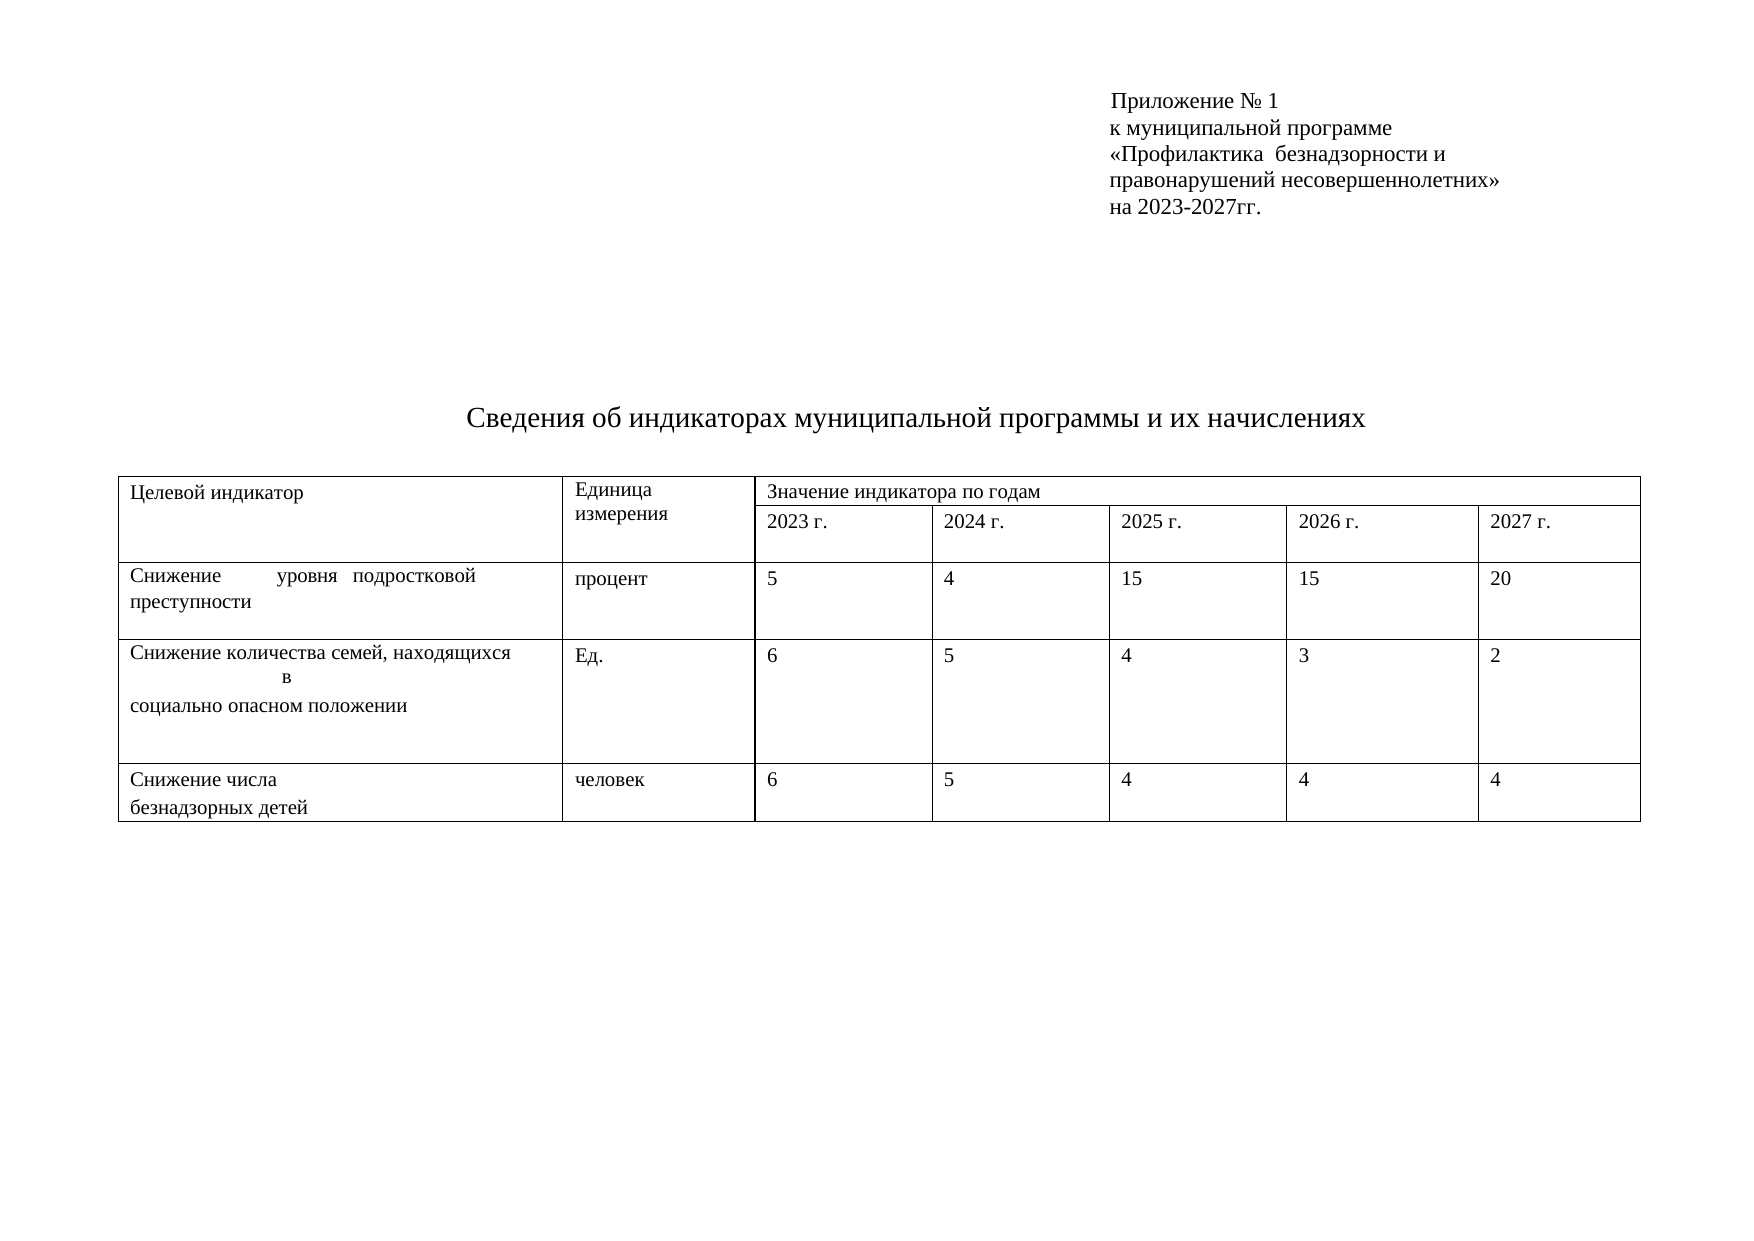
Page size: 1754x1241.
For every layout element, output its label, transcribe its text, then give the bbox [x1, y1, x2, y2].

table_cell 3 [1287, 640, 1478, 763]
text на 2023-2027гг. [1109, 193, 1712, 219]
text правонарушений несовершеннолетних» [1109, 166, 1712, 193]
table_cell Снижение числа безнадзорных детей [119, 764, 562, 821]
table_cell Ед. [563, 640, 754, 763]
text «Профилактика безнадзорности и [1109, 140, 1712, 166]
table_header Значение индикатора по годам [756, 477, 1640, 505]
table_cell 6 [756, 640, 932, 763]
table_cell 5 [756, 563, 932, 639]
table_cell 2 [1479, 640, 1640, 763]
table_cell 2024 г. [933, 506, 1109, 562]
table_cell 2025 г. [1110, 506, 1286, 562]
table_cell 2023 г. [756, 506, 932, 562]
table_cell 4 [1287, 764, 1478, 821]
table_header Целевой индикатор [119, 477, 562, 562]
table_cell 5 [933, 764, 1109, 821]
text Сведения об индикаторах муниципальной программы и их начислениях [118, 400, 1714, 433]
table_cell 20 [1479, 563, 1640, 639]
table_cell процент [563, 563, 754, 639]
table_cell 5 [933, 640, 1109, 763]
table_cell человек [563, 764, 754, 821]
table_cell 15 [1110, 563, 1286, 639]
table_header Единица измерения [563, 477, 754, 562]
table_cell Снижение количества семей, находящихся в социально опасном положении [119, 640, 562, 763]
table_cell 4 [933, 563, 1109, 639]
text Приложение № 1 [31, 87, 1712, 114]
table_cell 2026 г. [1287, 506, 1478, 562]
table_cell 4 [1110, 764, 1286, 821]
table_cell 15 [1287, 563, 1478, 639]
text к муниципальной программе [1109, 114, 1712, 140]
table_cell 2027 г. [1479, 506, 1640, 562]
table_cell 6 [756, 764, 932, 821]
table_cell 4 [1110, 640, 1286, 763]
table_cell Снижение уровня подростковой преступности [119, 563, 562, 639]
table_cell 4 [1479, 764, 1640, 821]
